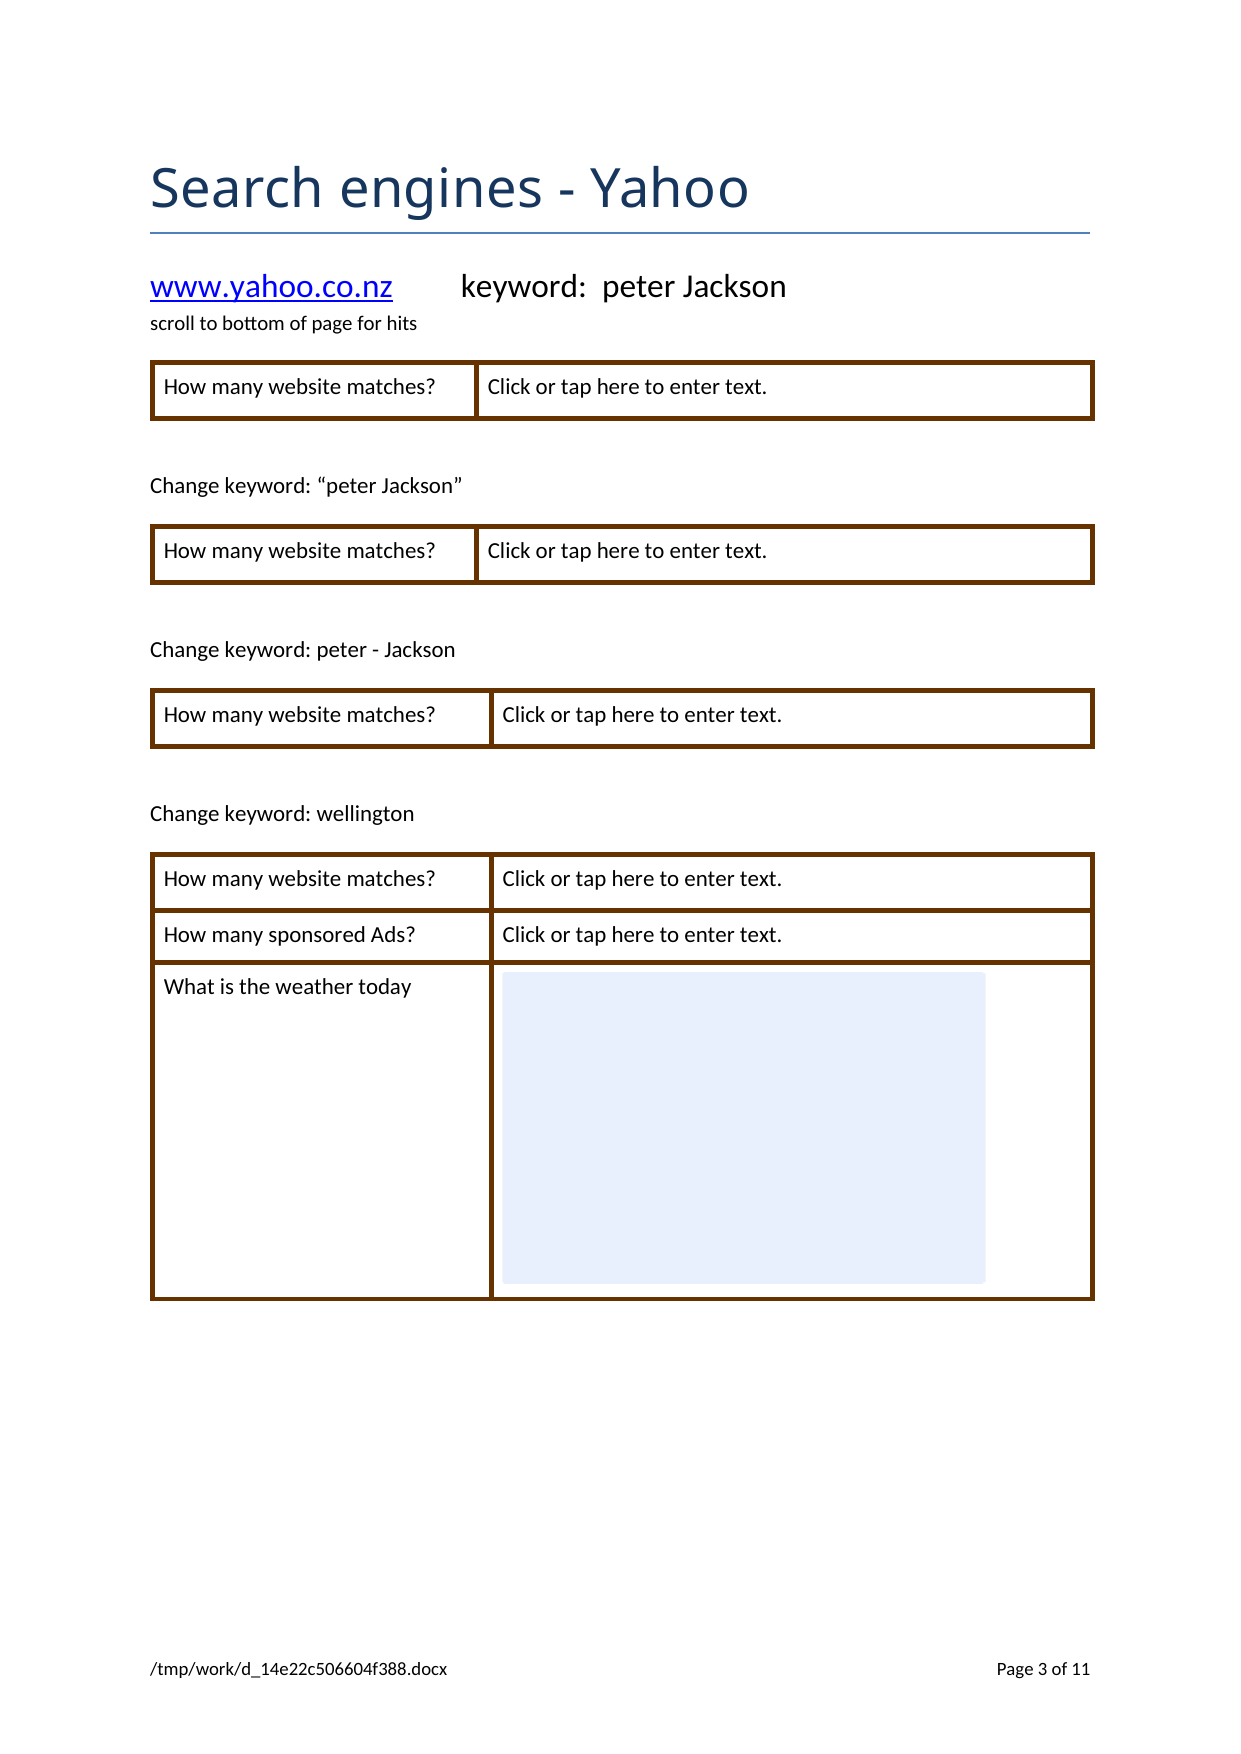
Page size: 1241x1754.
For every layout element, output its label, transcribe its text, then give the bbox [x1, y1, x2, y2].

table_cell How many sponsored Ads? [155, 913, 489, 960]
picture [502, 972, 986, 1284]
text www.yahoo.co.nz keyword: peter Jackson scroll to bottom of page for hits [150, 265, 1090, 335]
text Change keyword: peter - Jackson [150, 635, 1090, 663]
table_cell What is the weather today [155, 965, 489, 1296]
table_header How many website matches? [155, 365, 474, 416]
table_header How many website matches? [155, 857, 489, 908]
table_header How many website matches? [155, 529, 474, 580]
title Search engines - Yahoo [150, 150, 1090, 232]
text Change keyword: wellington [150, 799, 1090, 827]
table_header How many website matches? [155, 693, 489, 744]
text Change keyword: “peter Jackson” [150, 471, 1090, 499]
